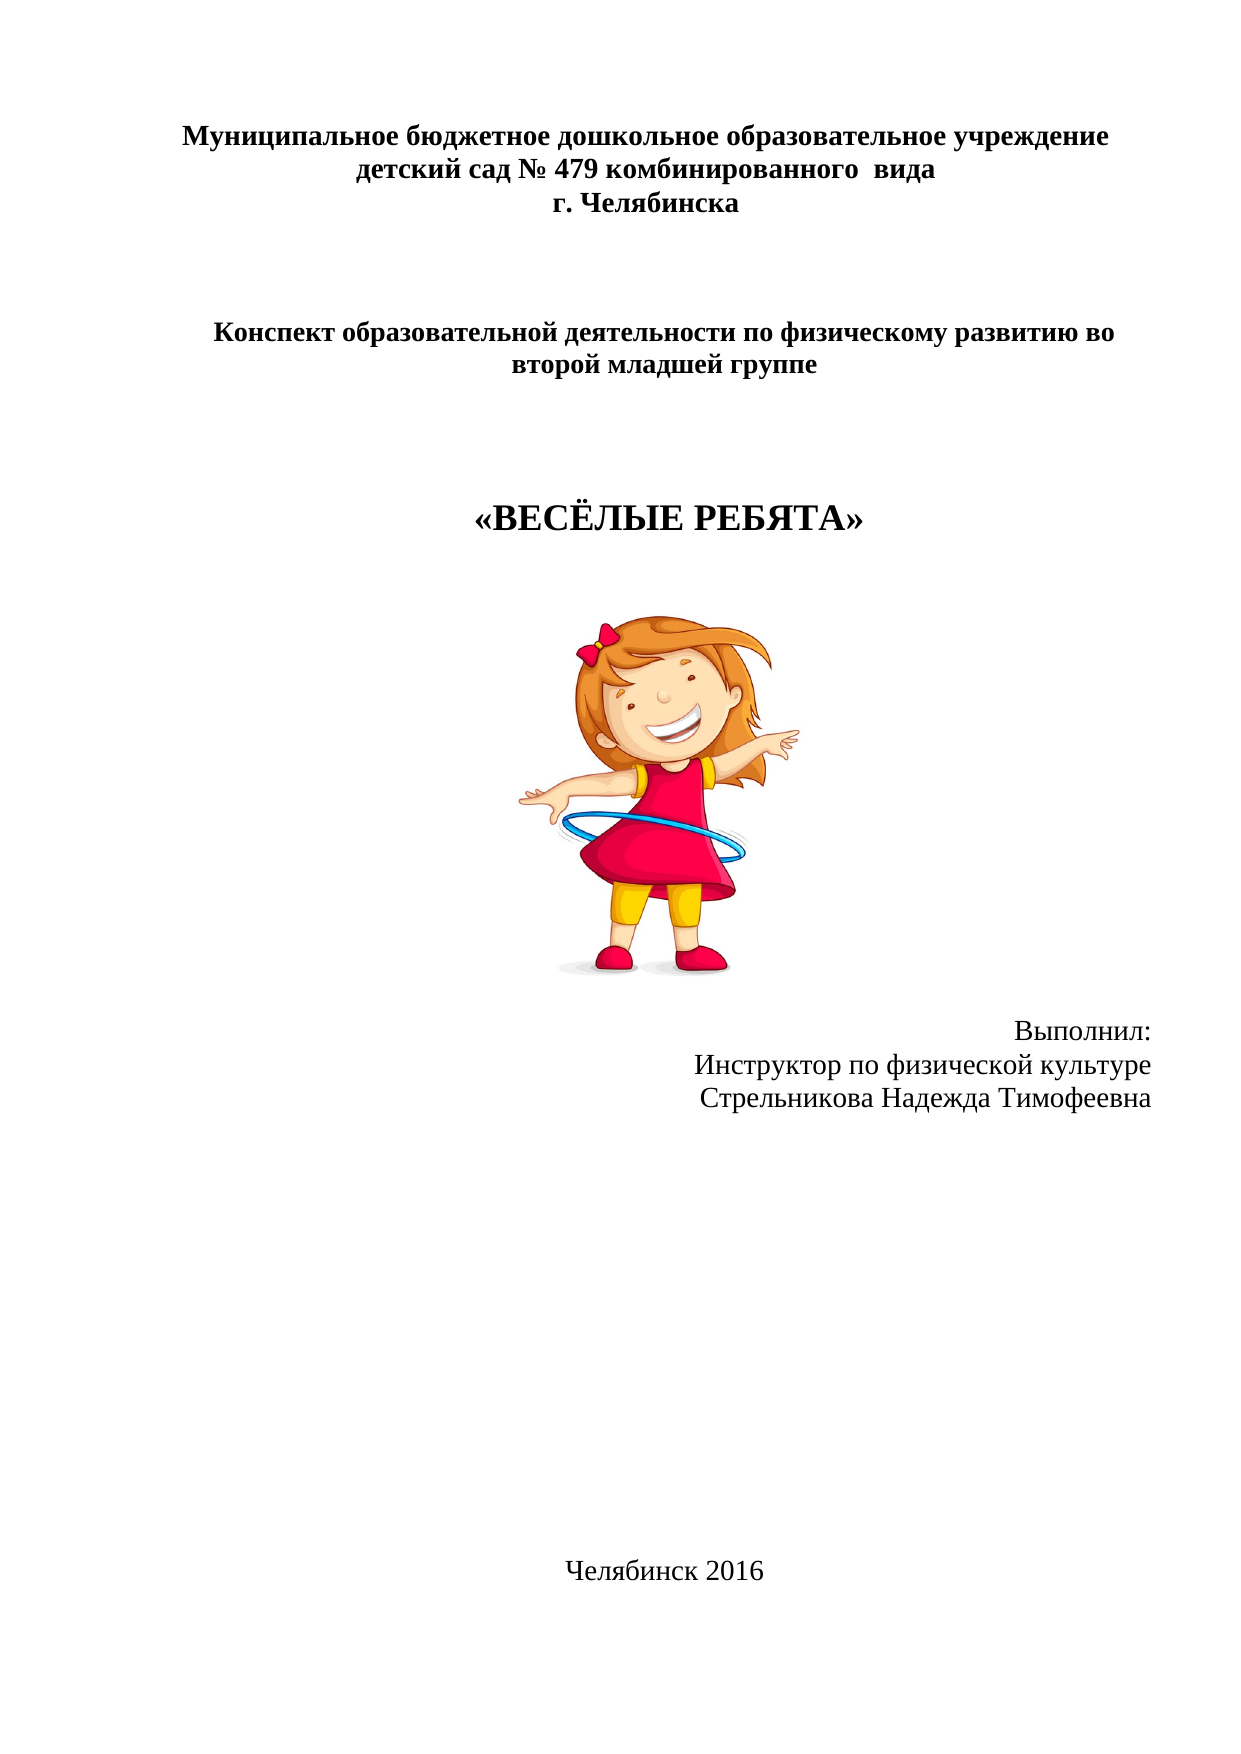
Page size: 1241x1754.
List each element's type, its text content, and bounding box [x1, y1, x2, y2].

text «ВЕСЁЛЫЕ РЕБЯТА» [177, 496, 1152, 539]
picture [470, 596, 859, 985]
text г. Челябинска [140, 185, 1152, 219]
text Инструктор по физической культуре [177, 1047, 1152, 1080]
text Челябинск 2016 [177, 1553, 1152, 1587]
text Стрельникова Надежда Тимофеевна [177, 1080, 1152, 1114]
text Конспект образовательной деятельности по физическому развитию во второй младшей группе [177, 315, 1152, 380]
text Выполнил: [177, 1013, 1152, 1047]
text Муниципальное бюджетное дошкольное образовательное учреждение детский сад № 479 комбинированного вида [140, 118, 1152, 185]
